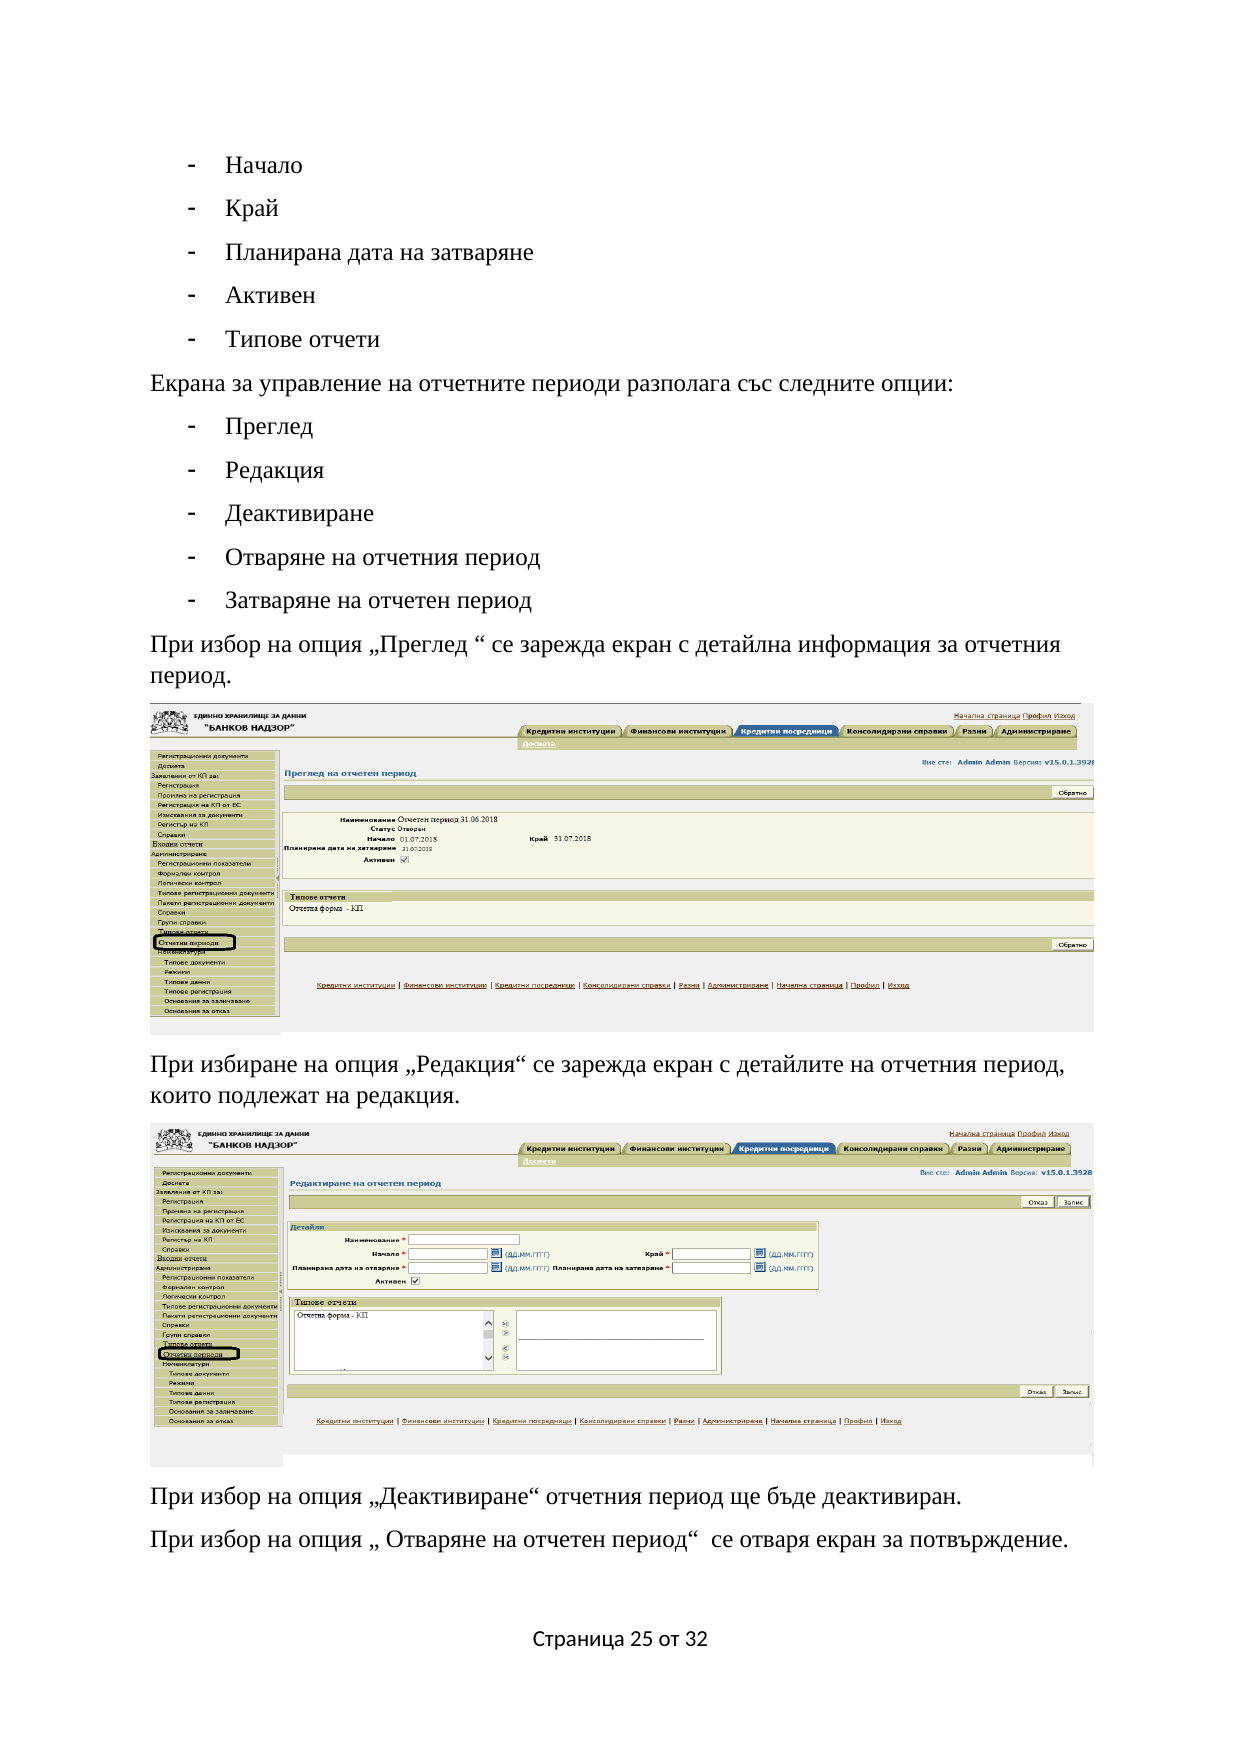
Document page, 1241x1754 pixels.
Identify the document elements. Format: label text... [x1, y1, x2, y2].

text При избиране на опция „Редакция“ се зарежда екран с детайлите на отчетния период, които подлежат на редакция. [150, 1049, 1090, 1109]
text При избор на опция „ Отваряне на отчетен период“ се отваря екран за потвърждение. [150, 1524, 1090, 1553]
list Деактивиране [187, 498, 1090, 527]
list Планирана дата на затваряне [187, 237, 1090, 266]
list Активен [187, 281, 1090, 309]
list Затваряне на отчетен период [187, 585, 1090, 614]
list Типове отчети [187, 324, 1090, 353]
list Отваряне на отчетния период [187, 542, 1090, 571]
list Преглед [187, 411, 1090, 440]
picture [150, 1123, 1094, 1467]
text При избор на опция „Преглед “ се зарежда екран с детайлна информация за отчетния период. [150, 629, 1090, 689]
text При избор на опция „Деактивиране“ отчетния период ще бъде деактивиран. [150, 1481, 1090, 1509]
list Начало [187, 150, 1090, 179]
picture [150, 703, 1094, 1035]
list Редакция [187, 455, 1090, 483]
list Край [187, 193, 1090, 222]
text Екрана за управление на отчетните периоди разполага със следните опции: [150, 368, 1090, 396]
